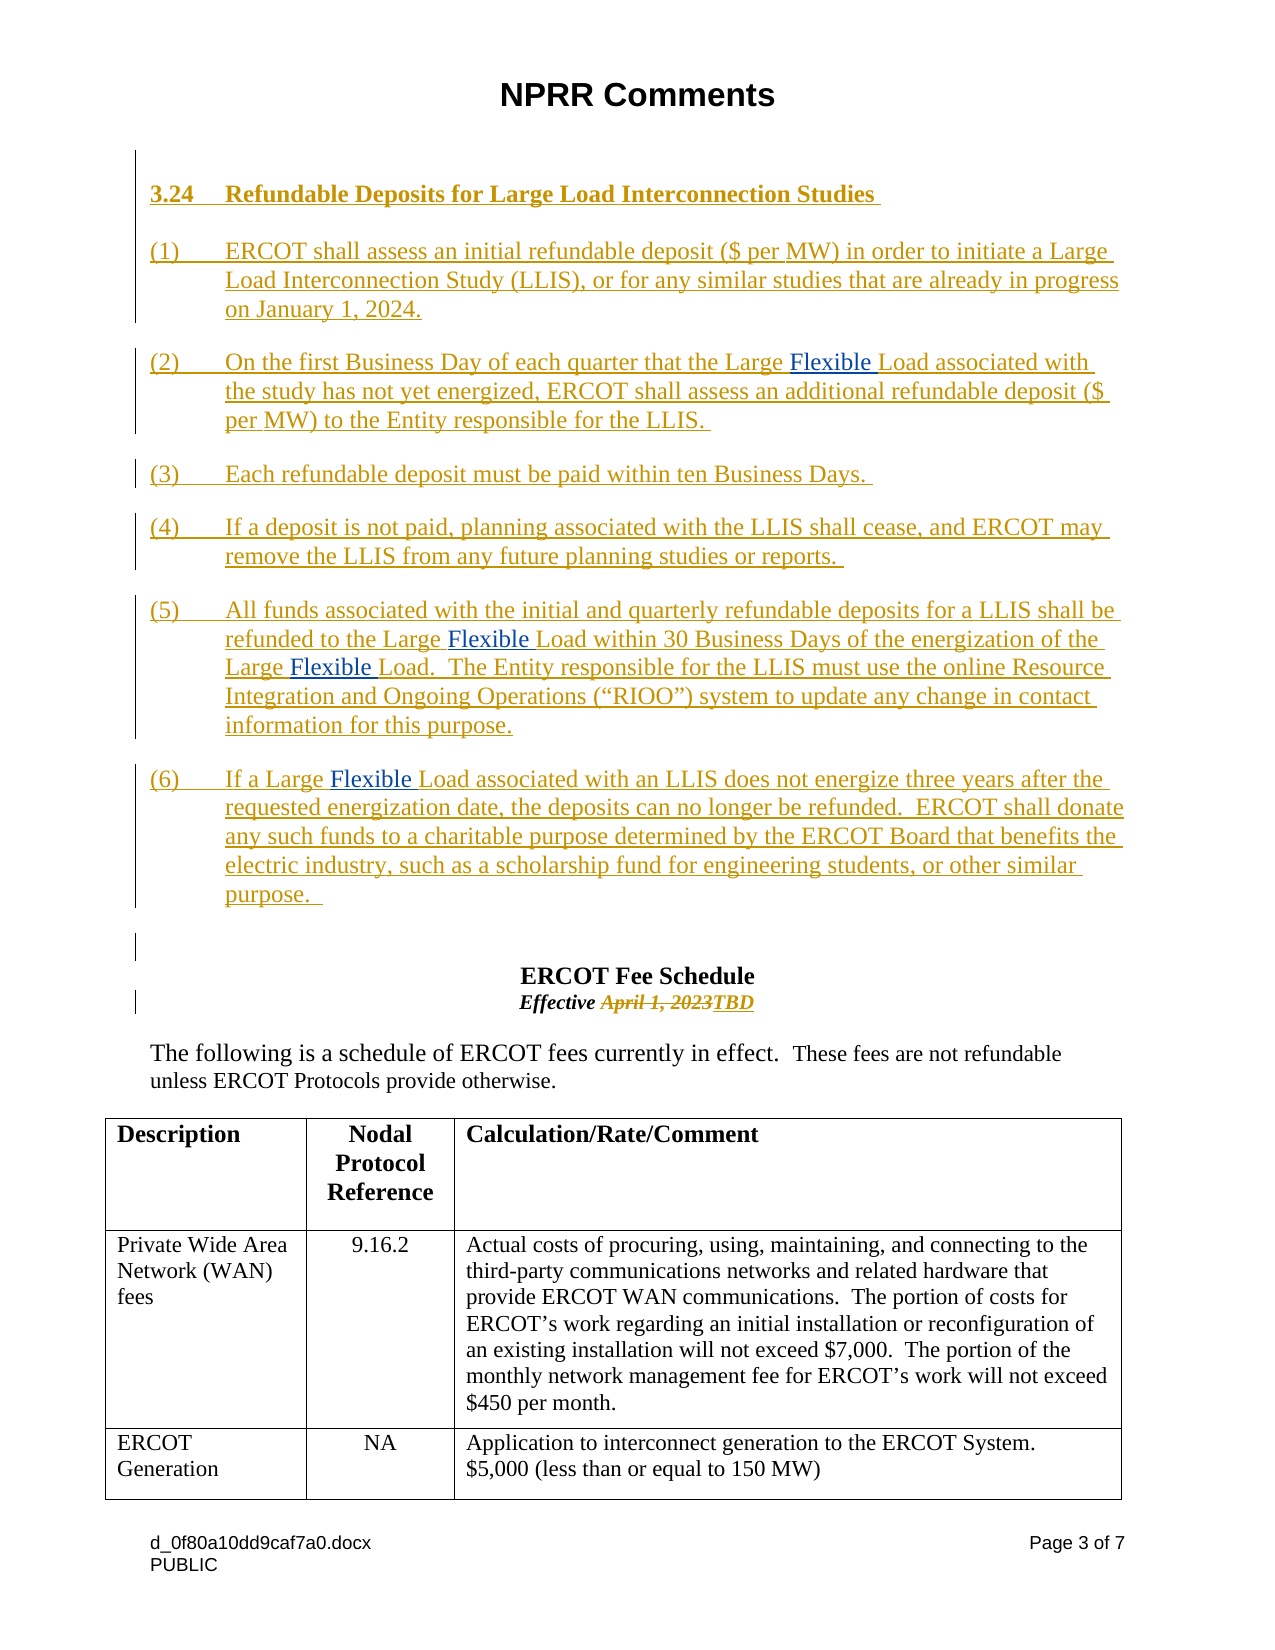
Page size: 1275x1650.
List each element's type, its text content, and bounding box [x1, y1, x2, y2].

table_cell Actual costs of procuring, using, maintaining, and connecting to the third-party communications networks and related hardware that provide ERCOT WAN communications. The portion of costs for ERCOT’s work regarding an initial installation or reconfiguration of an existing installation will not exceed $7,000. The portion of the monthly network management fee for ERCOT’s work will not exceed $450 per month. [455, 1231, 1121, 1428]
text ERCOT Fee Schedule [150, 961, 1125, 990]
table_header Calculation/Rate/Comment [455, 1119, 1121, 1229]
table_header Description [106, 1119, 306, 1229]
table_cell NA [307, 1429, 454, 1499]
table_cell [455, 1429, 1121, 1499]
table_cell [106, 1429, 306, 1499]
table_header Nodal Protocol Reference [307, 1119, 454, 1229]
table_cell 9.16.2 [307, 1231, 454, 1428]
text The following is a schedule of ERCOT fees currently in effect. These fees are not refundable unless ERCOT Protocols provide otherwise. [150, 1038, 1125, 1093]
table_cell Private Wide Area Network (WAN) fees [106, 1231, 306, 1428]
text Effective [150, 990, 1125, 1014]
